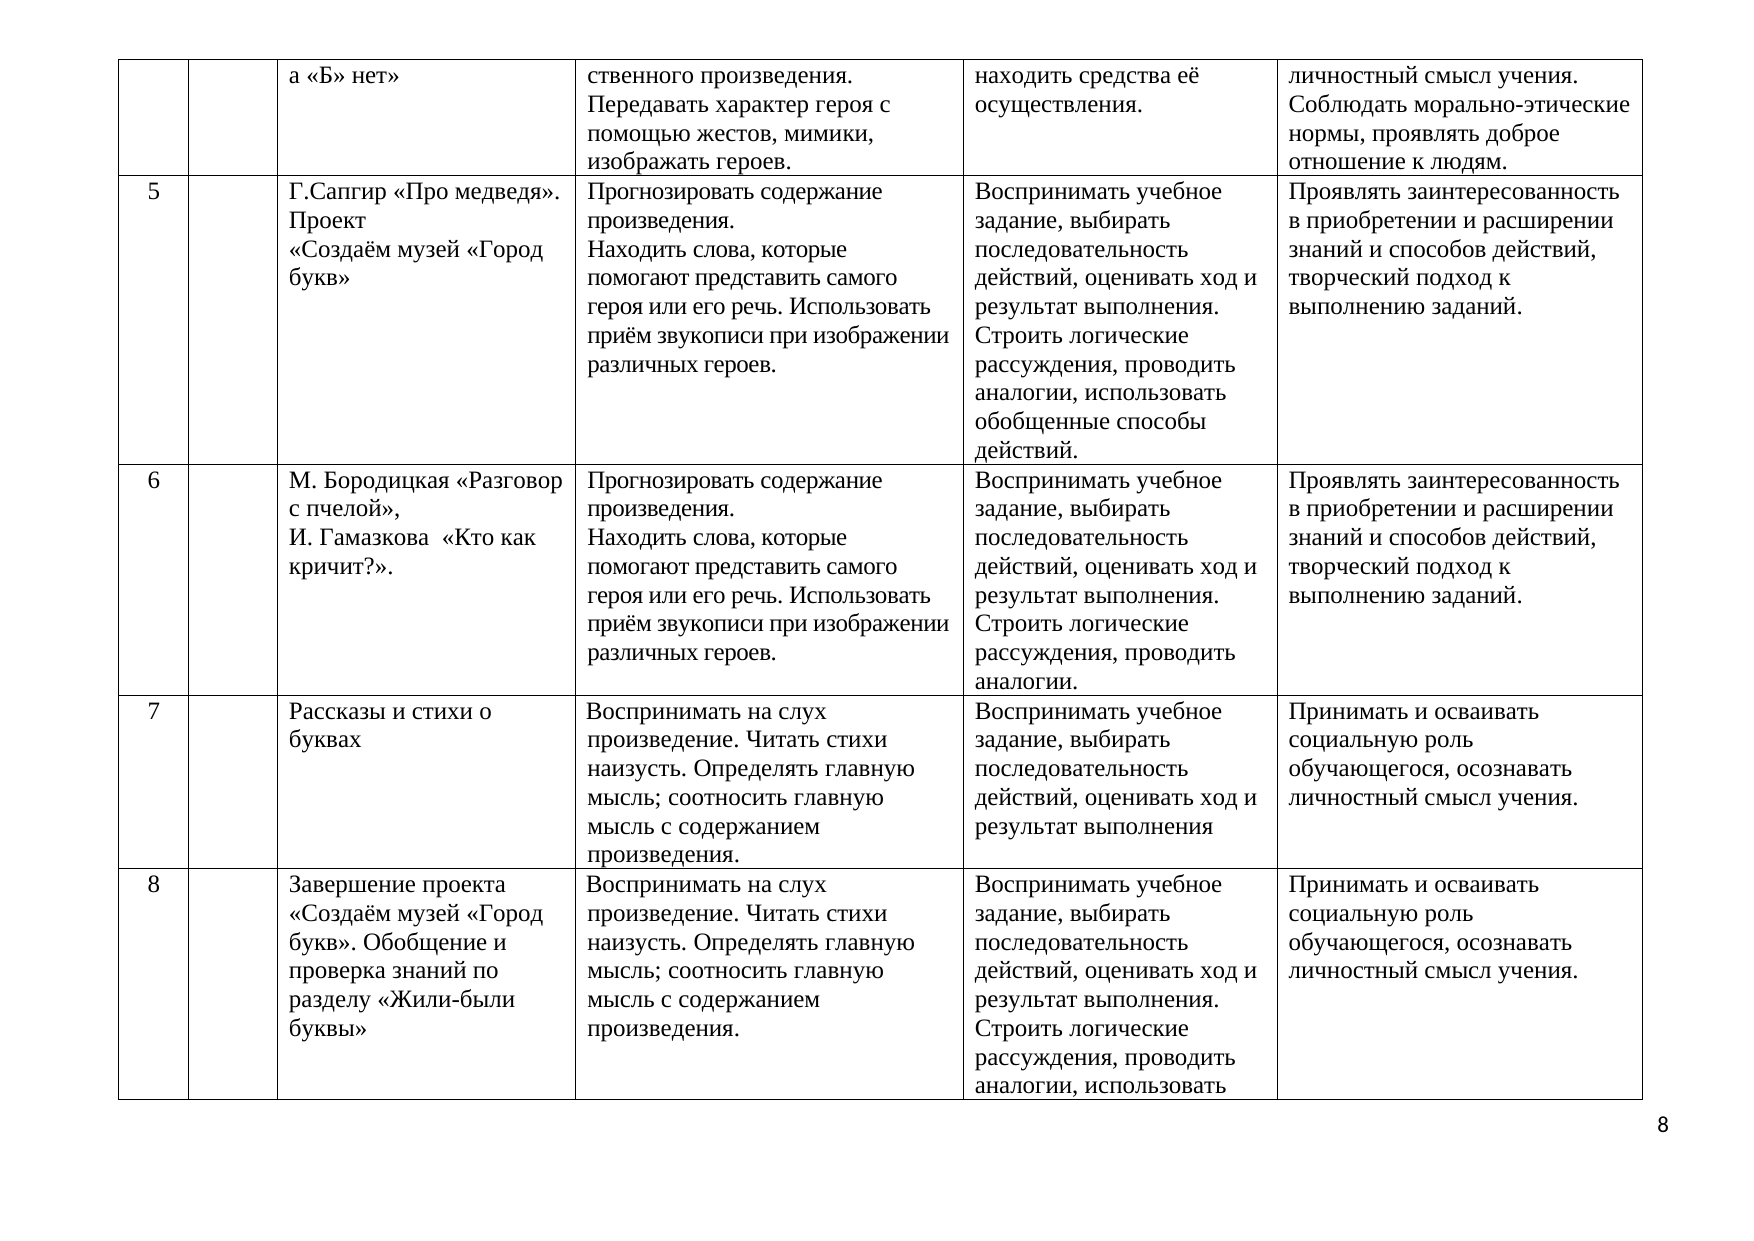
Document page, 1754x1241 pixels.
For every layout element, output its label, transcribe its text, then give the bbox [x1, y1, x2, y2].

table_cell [278, 869, 575, 1099]
table_cell М. Бородицкая «Разговор с пчелой», И. Гамазкова «Кто как кричит?». [278, 465, 575, 695]
table_cell Прогнозировать содержание произведения. Находить слова, которые помогают представить самого героя или его речь. Использовать приём звукописи при изображении различных героев. [576, 176, 963, 464]
table_cell Воспринимать на слух произведение. Читать стихи наизусть. Определять главную мысль; соотносить главную мысль с содержанием произведения. [576, 696, 963, 868]
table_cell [964, 60, 1277, 175]
table_cell 4 [119, 60, 188, 175]
table_cell [189, 176, 277, 464]
table_cell [189, 696, 277, 868]
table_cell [278, 60, 575, 175]
table_cell Проявлять заинтересованность в приобретении и расширении знаний и способов действий, творческий подход к выполнению заданий. [1278, 176, 1642, 464]
table_cell Г.Сапгир «Про медведя». Проект «Создаём музей «Город букв» [278, 176, 575, 464]
table_cell Прогнозировать содержание произведения. Находить слова, которые помогают представить самого героя или его речь. Использовать приём звукописи при изображении различных героев. [576, 465, 963, 695]
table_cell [576, 60, 963, 175]
table_cell Принимать и осваивать социальную роль обучающегося, осознавать личностный смысл учения. [1278, 696, 1642, 868]
table_cell 6 [119, 465, 188, 695]
table_cell [189, 869, 277, 1099]
table_cell [189, 60, 277, 175]
table_cell 7 [119, 696, 188, 868]
table_cell Проявлять заинтересованность в приобретении и расширении знаний и способов действий, творческий подход к выполнению заданий. [1278, 465, 1642, 695]
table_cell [1278, 60, 1642, 175]
table_cell Рассказы и стихи о буквах [278, 696, 575, 868]
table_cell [964, 869, 1277, 1099]
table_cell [1278, 869, 1642, 1099]
table_cell Воспринимать учебное задание, выбирать последовательность действий, оценивать ход и результат выполнения [964, 696, 1277, 868]
table_cell [189, 465, 277, 695]
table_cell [576, 869, 963, 1099]
table_cell 5 [119, 176, 188, 464]
table_cell 8 [119, 869, 188, 1099]
table_cell Воспринимать учебное задание, выбирать последовательность действий, оценивать ход и результат выполнения. Строить логические рассуждения, проводить аналогии. [964, 465, 1277, 695]
